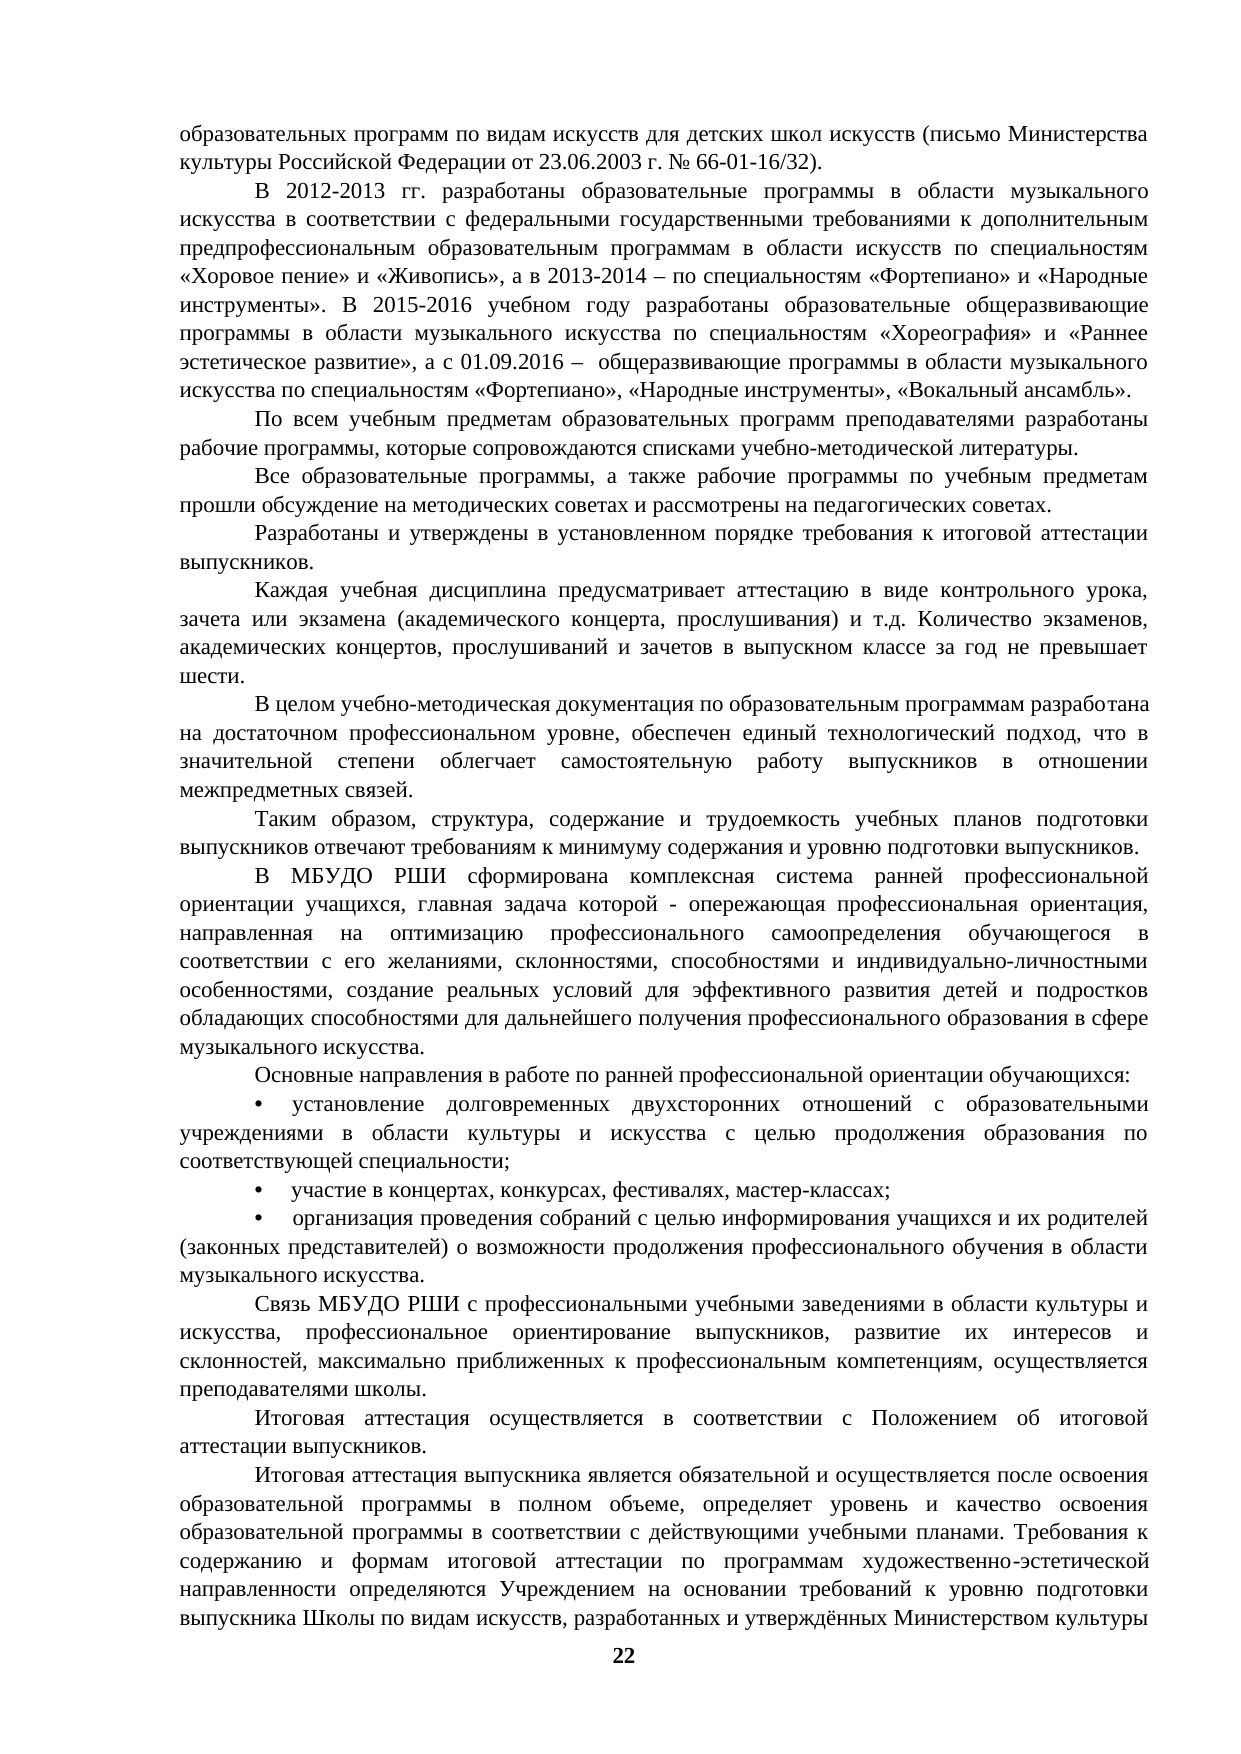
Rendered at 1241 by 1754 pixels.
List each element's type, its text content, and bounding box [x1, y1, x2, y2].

text Связь МБУДО РШИ с профессиональными учебными заведениями в области культуры и искусства, профессиональное ориентирование выпускников, развитие их интересов и склонностей, максимально приближенных к профессиональным компетенциям, осуществляется преподавателями школы. [179, 1288, 1149, 1402]
text Таким образом, структура, содержание и трудоемкость учебных планов подготовки выпускников отвечают требованиям к минимуму содержания и уровню подготовки выпускников. [179, 803, 1149, 860]
text Разработаны и утверждены в установленном порядке требования к итоговой аттестации выпускников. [179, 518, 1149, 575]
text Каждая учебная дисциплина предусматривает аттестацию в виде контрольного урока, зачета или экзамена (академического концерта, прослушивания) и т.д. Количество экзаменов, академических концертов, прослушиваний и зачетов в выпускном классе за год не превышает шести. [179, 575, 1149, 689]
list установление долговременных двухсторонних отношений с образовательными учреждениями в области культуры и искусства с целью продолжения образования по соответствующей специальности; [179, 1088, 1149, 1174]
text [179, 1459, 1149, 1631]
text Основные направления в работе по ранней профессиональной ориентации обучающихся: [179, 1060, 1152, 1088]
text Итоговая аттестация осуществляется в соответствии с Положением об итоговой аттестации выпускников. [179, 1402, 1149, 1459]
text По всем учебным предметам образовательных программ преподавателями разработаны рабочие программы, которые сопровождаются списками учебно-методической литературы. [179, 403, 1149, 461]
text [179, 118, 1149, 175]
text В целом учебно-методическая документация по образовательным программам разработана на достаточном профессиональном уровне, обеспечен единый технологический подход, что в значительной степени облегчает самостоятельную работу выпускников в отношении межпредметных связей. [179, 689, 1149, 803]
list участие в концертах, конкурсах, фестивалях, мастер-классах; [179, 1174, 1152, 1203]
text В 2012-2013 гг. разработаны образовательные программы в области музыкального искусства в соответствии с федеральными государственными требованиями к дополнительным предпрофессиональным образовательным программам в области искусств по специальностям «Хоровое пение» и «Живопись», а в 2013-2014 – по специальностям «Фортепиано» и «Народные инструменты». В 2015-2016 учебном году разработаны образовательные общеразвивающие программы в области музыкального искусства по специальностям «Хореография» и «Раннее эстетическое развитие», а с 01.09.2016 – общеразвивающие программы в области музыкального искусства по специальностям «Фортепиано», «Народные инструменты», «Вокальный ансамбль». [179, 175, 1149, 403]
text В МБУДО РШИ сформирована комплексная система ранней профессиональной ориентации учащихся, главная задача которой - опережающая профессиональная ориентация, направленная на оптимизацию профессионального самоопределения обучающегося в соответствии с его желаниями, склонностями, способностями и индивидуально-личностными особенностями, создание реальных условий для эффективного развития детей и подростков обладающих способностями для дальнейшего получения профессионального образования в сфере музыкального искусства. [179, 860, 1149, 1060]
text Все образовательные программы, а также рабочие программы по учебным предметам прошли обсуждение на методических советах и рассмотрены на педагогических советах. [179, 461, 1149, 518]
list организация проведения собраний с целью информирования учащихся и их родителей (законных представителей) о возможности продолжения профессионального обучения в области музыкального искусства. [179, 1203, 1149, 1288]
